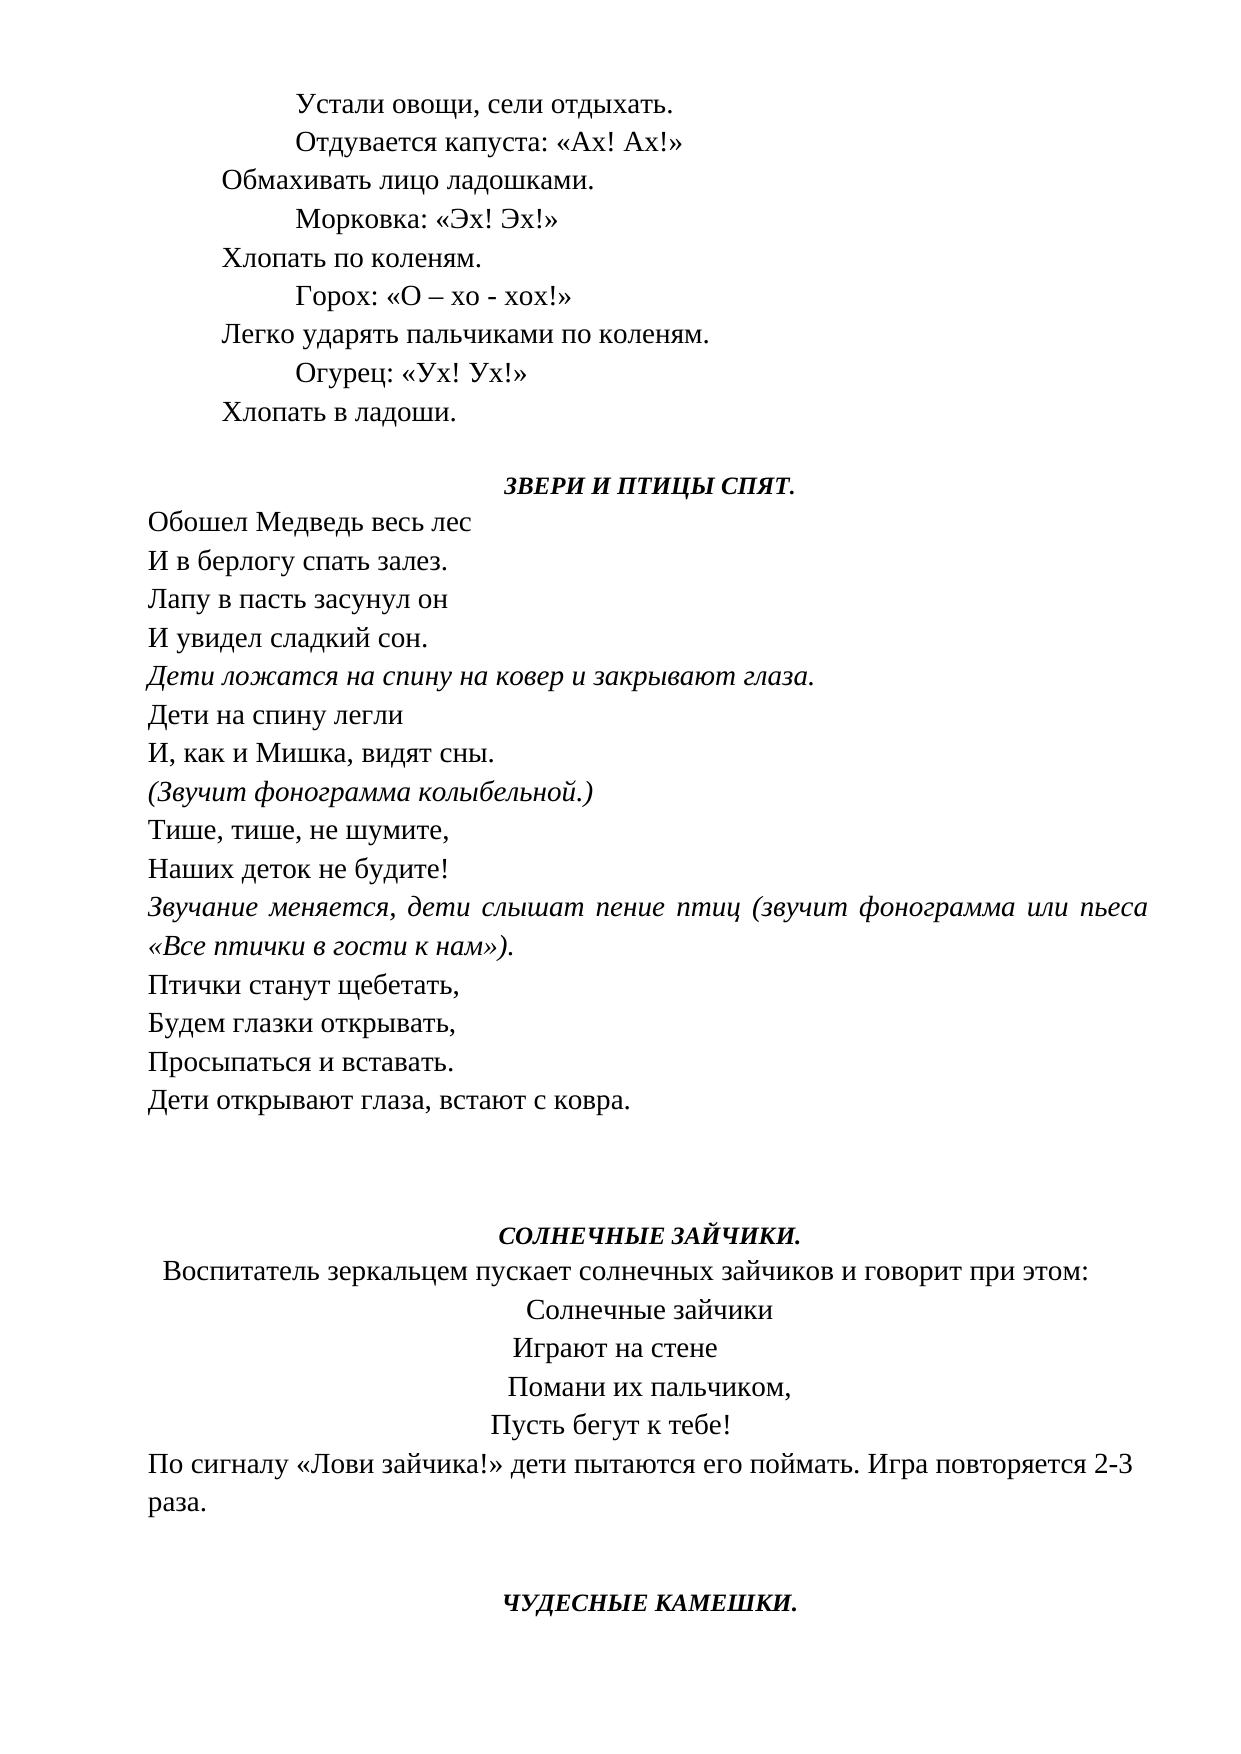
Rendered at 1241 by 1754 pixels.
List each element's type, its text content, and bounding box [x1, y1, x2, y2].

text Обмахивать лицо ладошками. [221, 163, 1163, 197]
text Обошел Медведь весь лес И в берлогу спать залез. [148, 504, 474, 576]
text Морковка: «Эх! Эх!» Хлопать по коленям. [221, 202, 561, 274]
text Дети открывают глаза, встают с ковра. [148, 1082, 1163, 1116]
text Устали овощи, сели отдыхать. Отдувается капуста: «Ах! Ах!» [295, 86, 684, 158]
text Воспитатель зеркальцем пускает солнечных зайчиков и говорит при этом: [162, 1253, 1163, 1287]
text Помани их пальчиком, Пусть бегут к тебе! [490, 1369, 793, 1441]
text Дети ложатся на спину на ковер и закрывают глаза. [148, 658, 1163, 692]
text Огурец: «Ух! Ух!» Хлопать в ладоши. [221, 355, 529, 427]
text ЗВЕРИ И ПТИЦЫ СПЯТ. [220, 471, 1079, 500]
text И, как и Мишка, видят сны. (Звучит фонограмма колыбельной.) Тише, тише, не шумите, [148, 735, 593, 846]
text ЧУДЕСНЫЕ КАМЕШКИ. [501, 1588, 1163, 1617]
text Дети на спину легли [148, 697, 1163, 730]
text СОЛНЕЧНЫЕ ЗАЙЧИКИ. [498, 1221, 1163, 1249]
text Солнечные зайчики Играют на стене [512, 1292, 775, 1364]
text Звучание меняется, дети слышат пение птиц (звучит фонограмма или пьеса [148, 889, 1163, 923]
text «Все птички в гости к нам»). Птички станут щебетать, Будем глазки открывать, Просыпаться и вставать. [148, 928, 517, 1077]
text Горох: «О – хо - хох!» [295, 279, 1163, 312]
text Лапу в пасть засунул он И увидел сладкий сон. [148, 581, 450, 653]
text Легко ударять пальчиками по коленям. [221, 317, 1163, 350]
text Наших деток не будите! [148, 851, 1163, 884]
text По сигналу «Лови зайчика!» дети пытаются его поймать. Игра повторяется 2-3 раза. [148, 1446, 1135, 1518]
